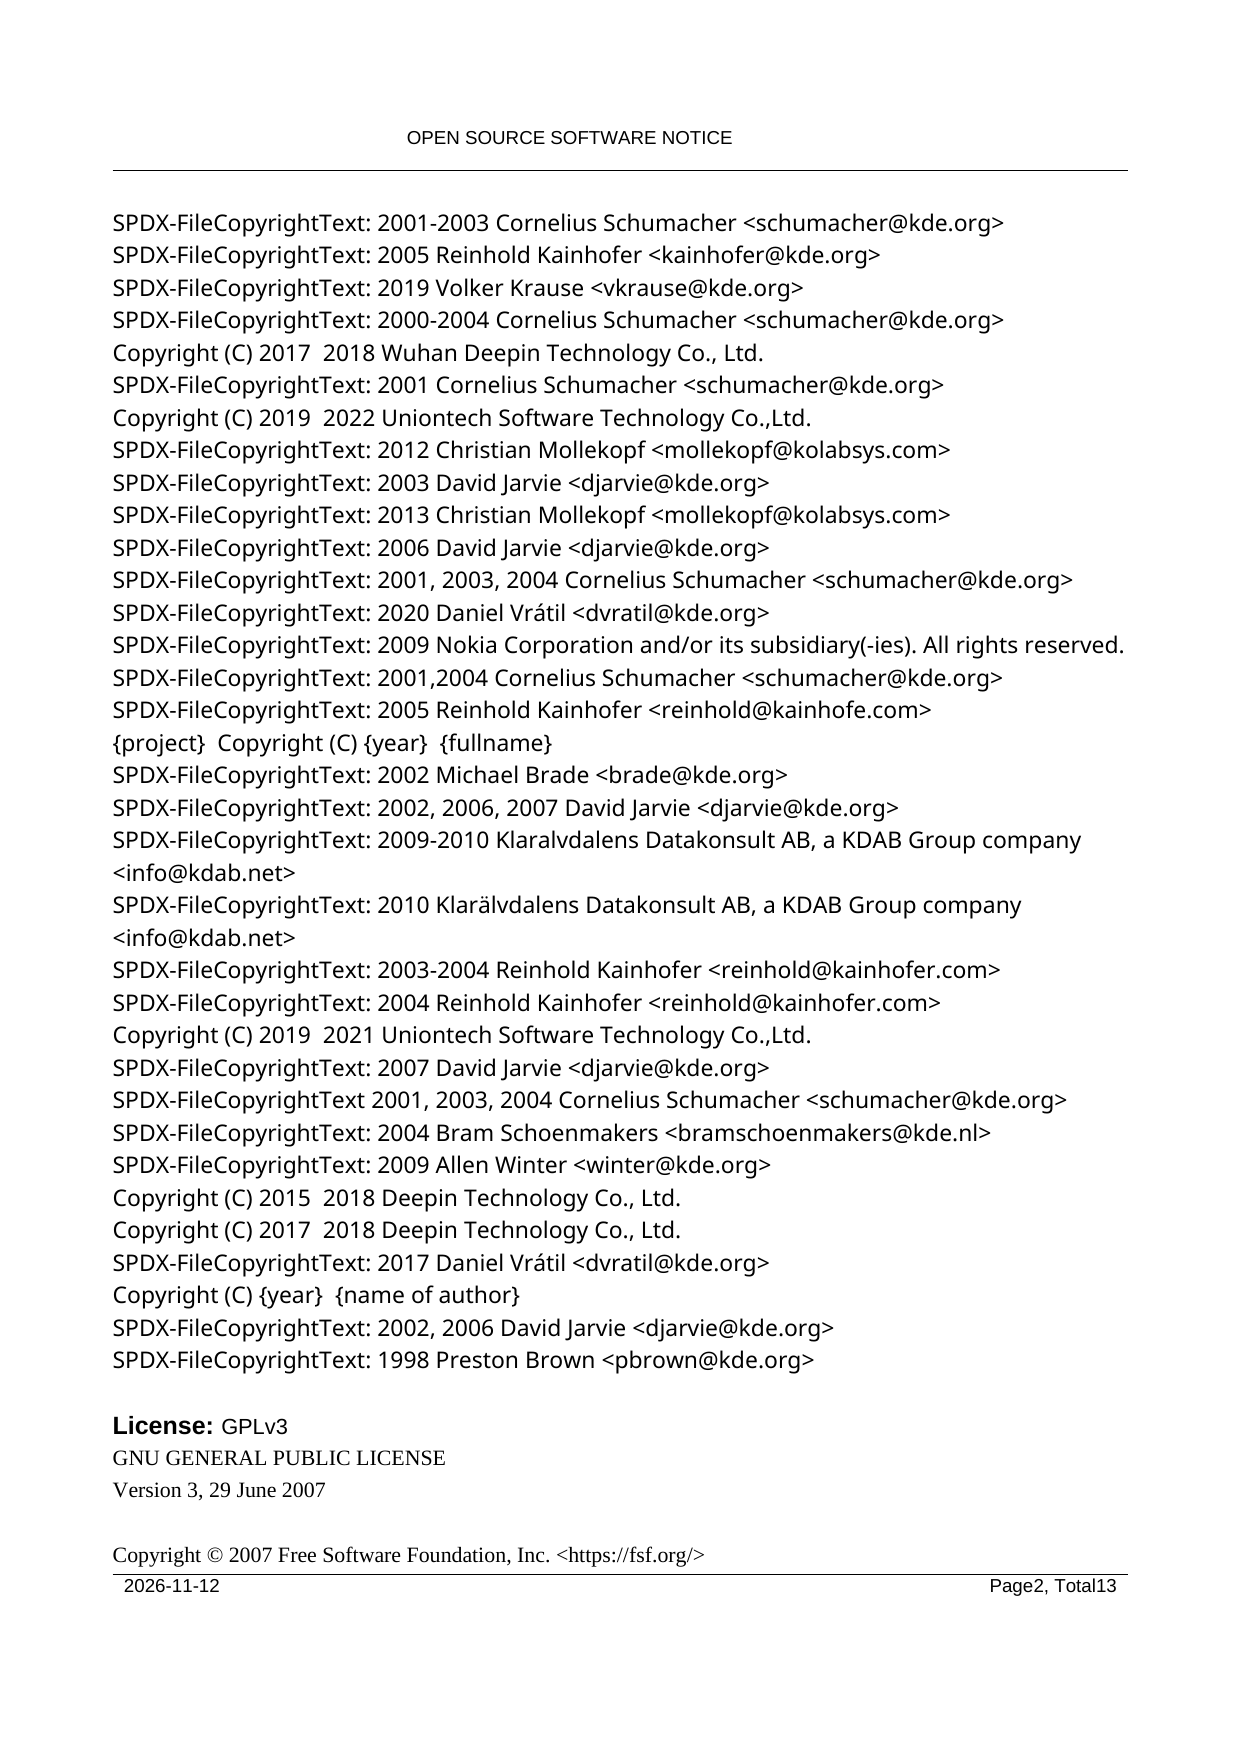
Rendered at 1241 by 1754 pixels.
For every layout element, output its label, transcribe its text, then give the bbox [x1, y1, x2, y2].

text License: GPLv3 [112, 1409, 1128, 1441]
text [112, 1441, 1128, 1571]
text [112, 206, 1128, 1409]
